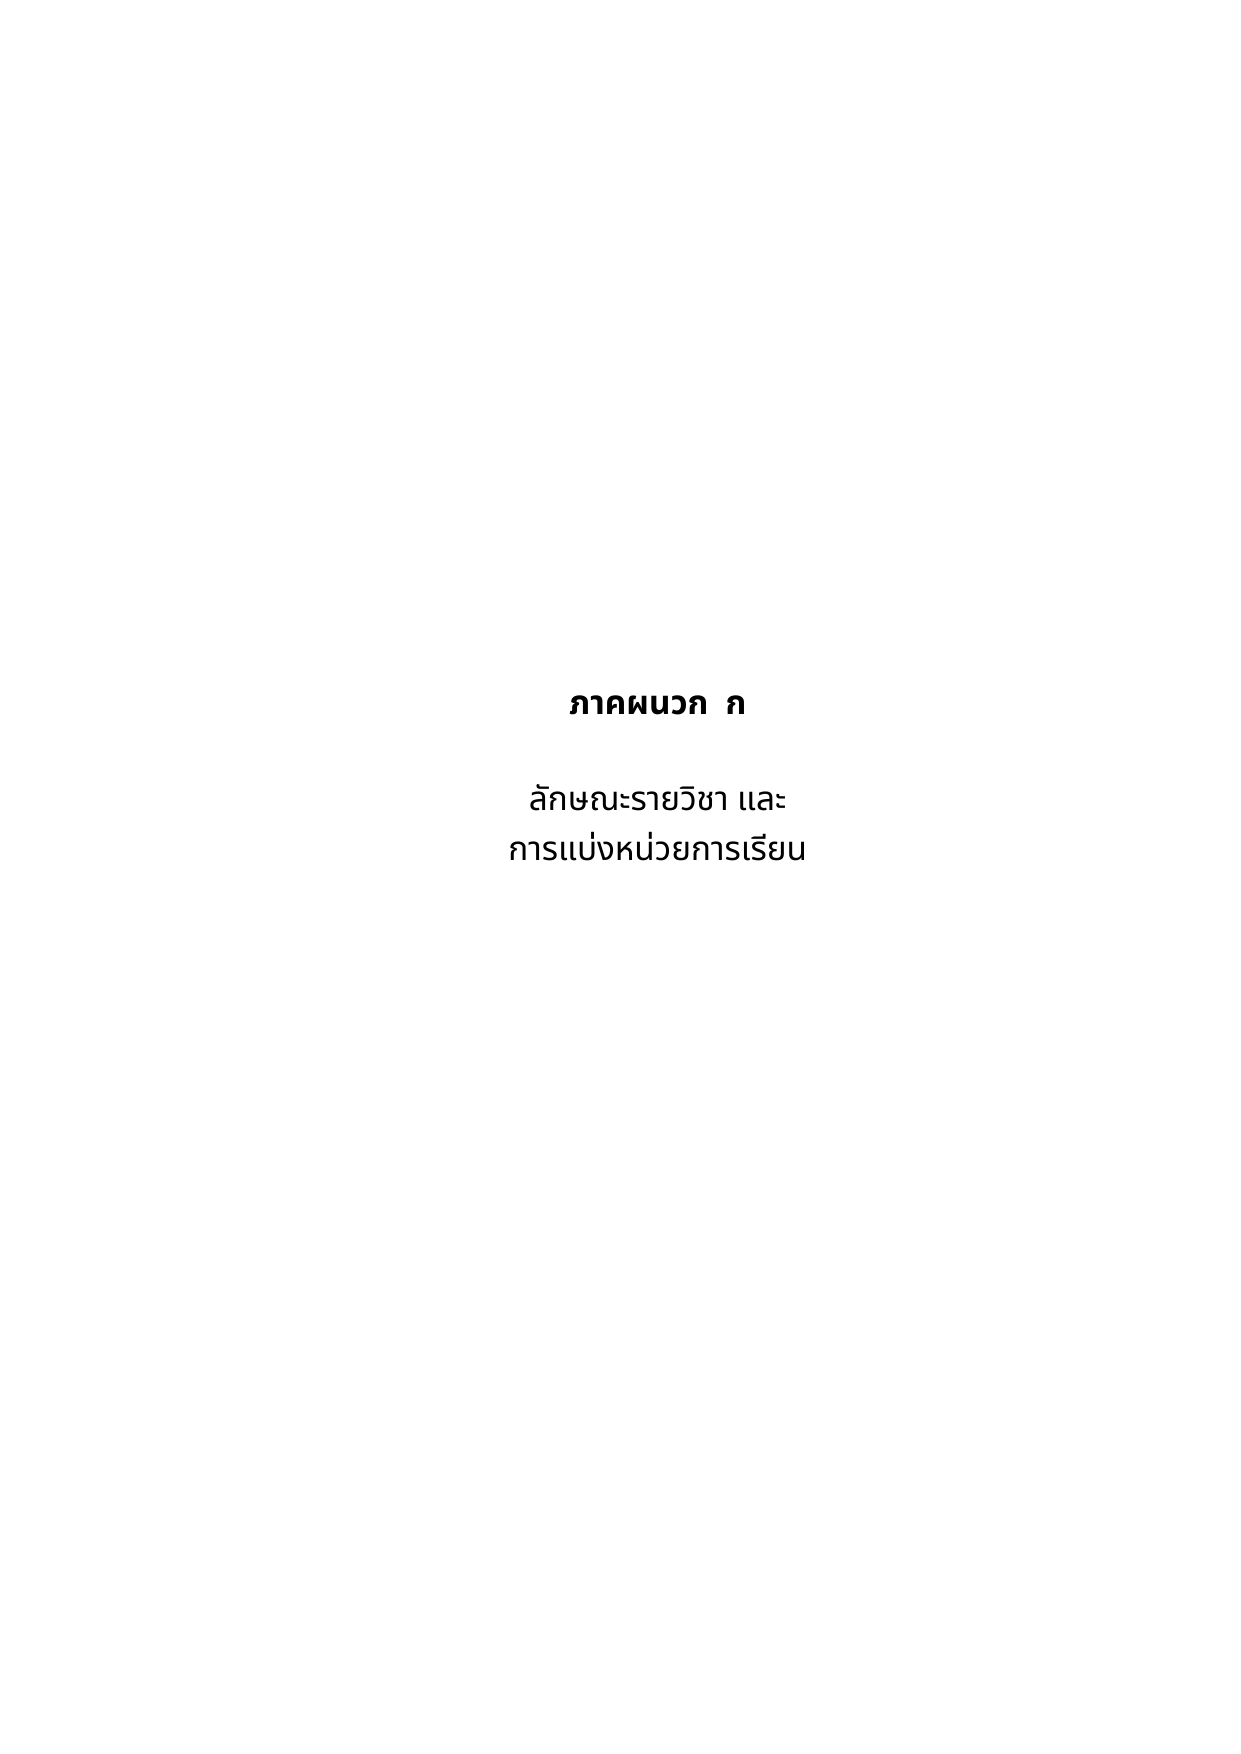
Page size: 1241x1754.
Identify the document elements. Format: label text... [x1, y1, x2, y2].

text ภาคผนวก ก [225, 679, 1090, 729]
text การแบ่งหน่วยการเรียน [225, 825, 1090, 876]
text ลักษณะรายวิชา และ [225, 775, 1090, 825]
